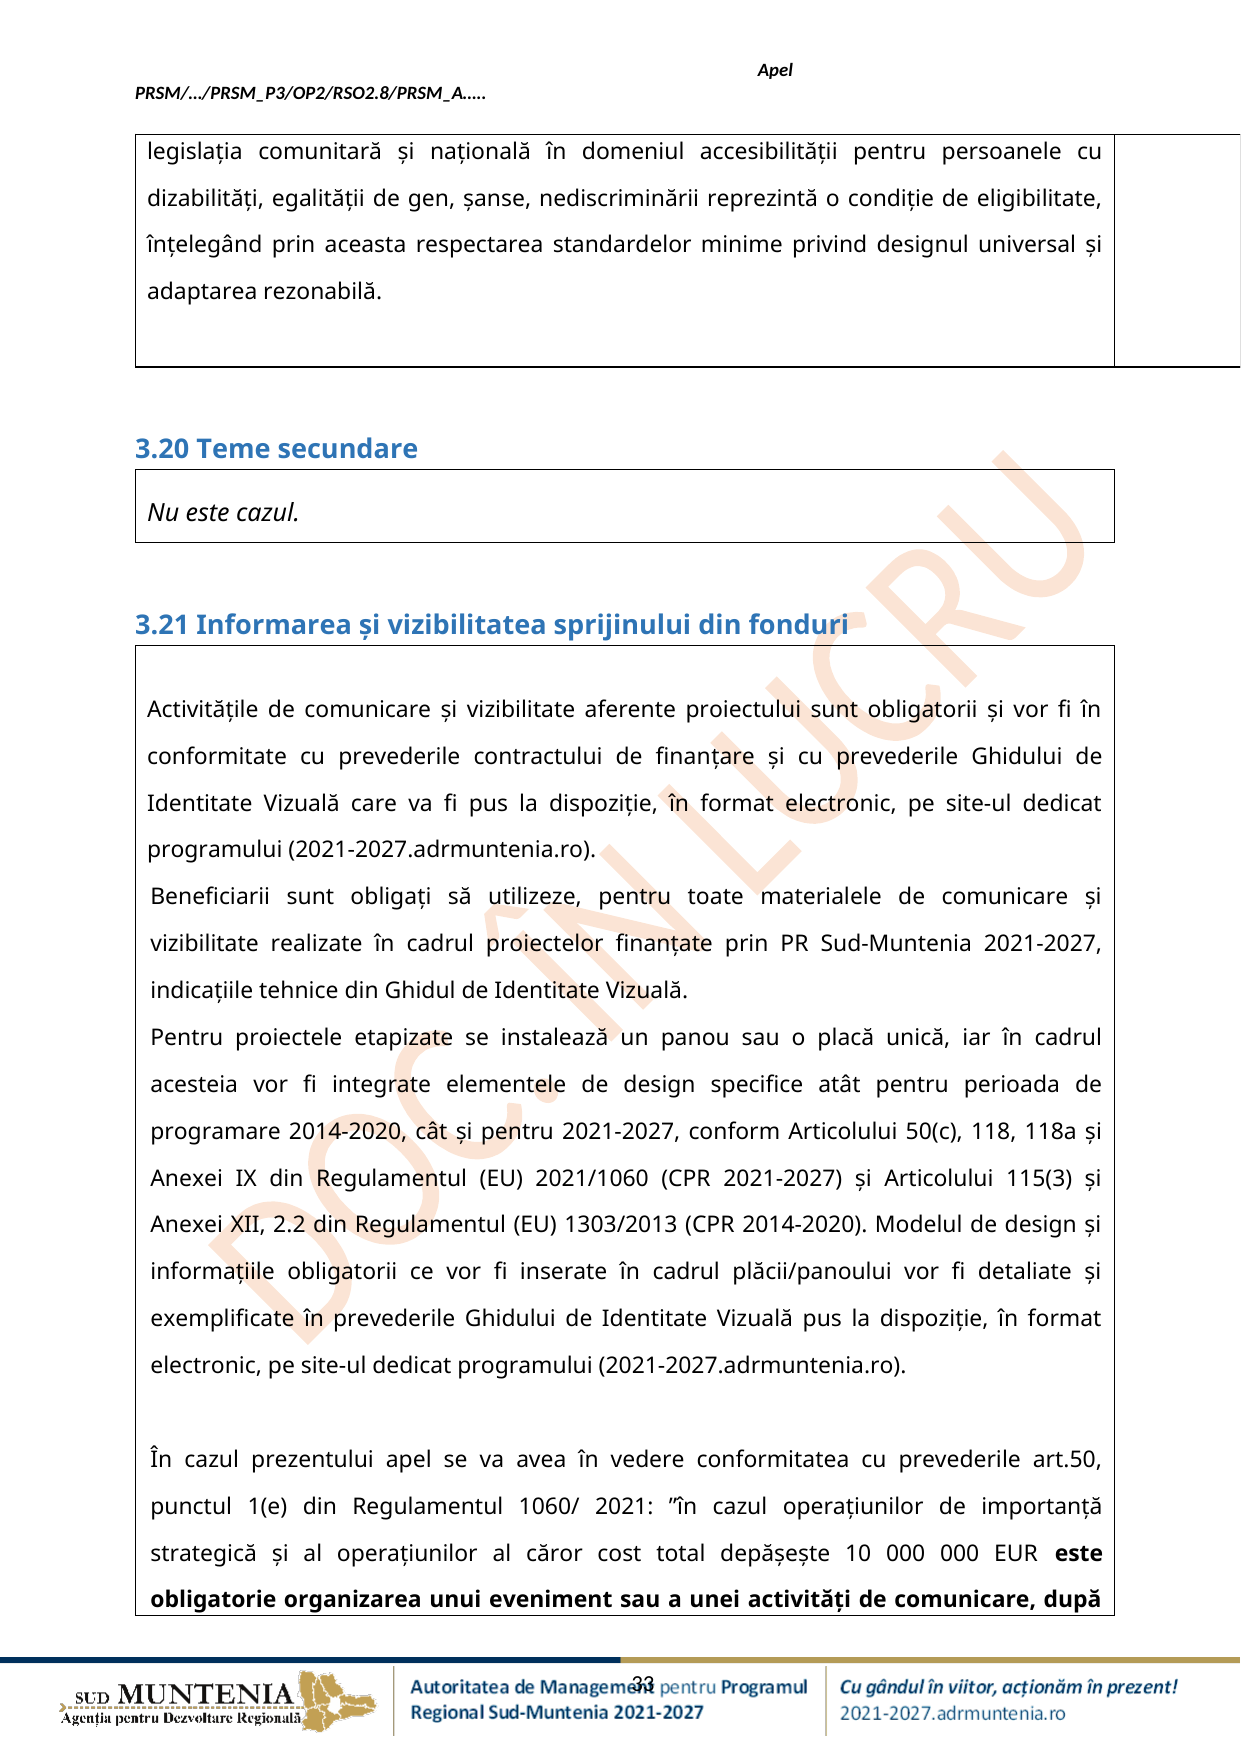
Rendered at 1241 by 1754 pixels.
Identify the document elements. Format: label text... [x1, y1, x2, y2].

subtitle 3.21 Informarea și vizibilitatea sprijinului din fonduri [135, 605, 1150, 642]
table_header Nu este cazul. [136, 470, 1114, 542]
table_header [136, 646, 1114, 1615]
table_header [1115, 135, 1240, 366]
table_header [136, 135, 1114, 366]
picture [0, 1657, 1241, 1737]
subtitle 3.20 Teme secundare [135, 429, 1150, 466]
